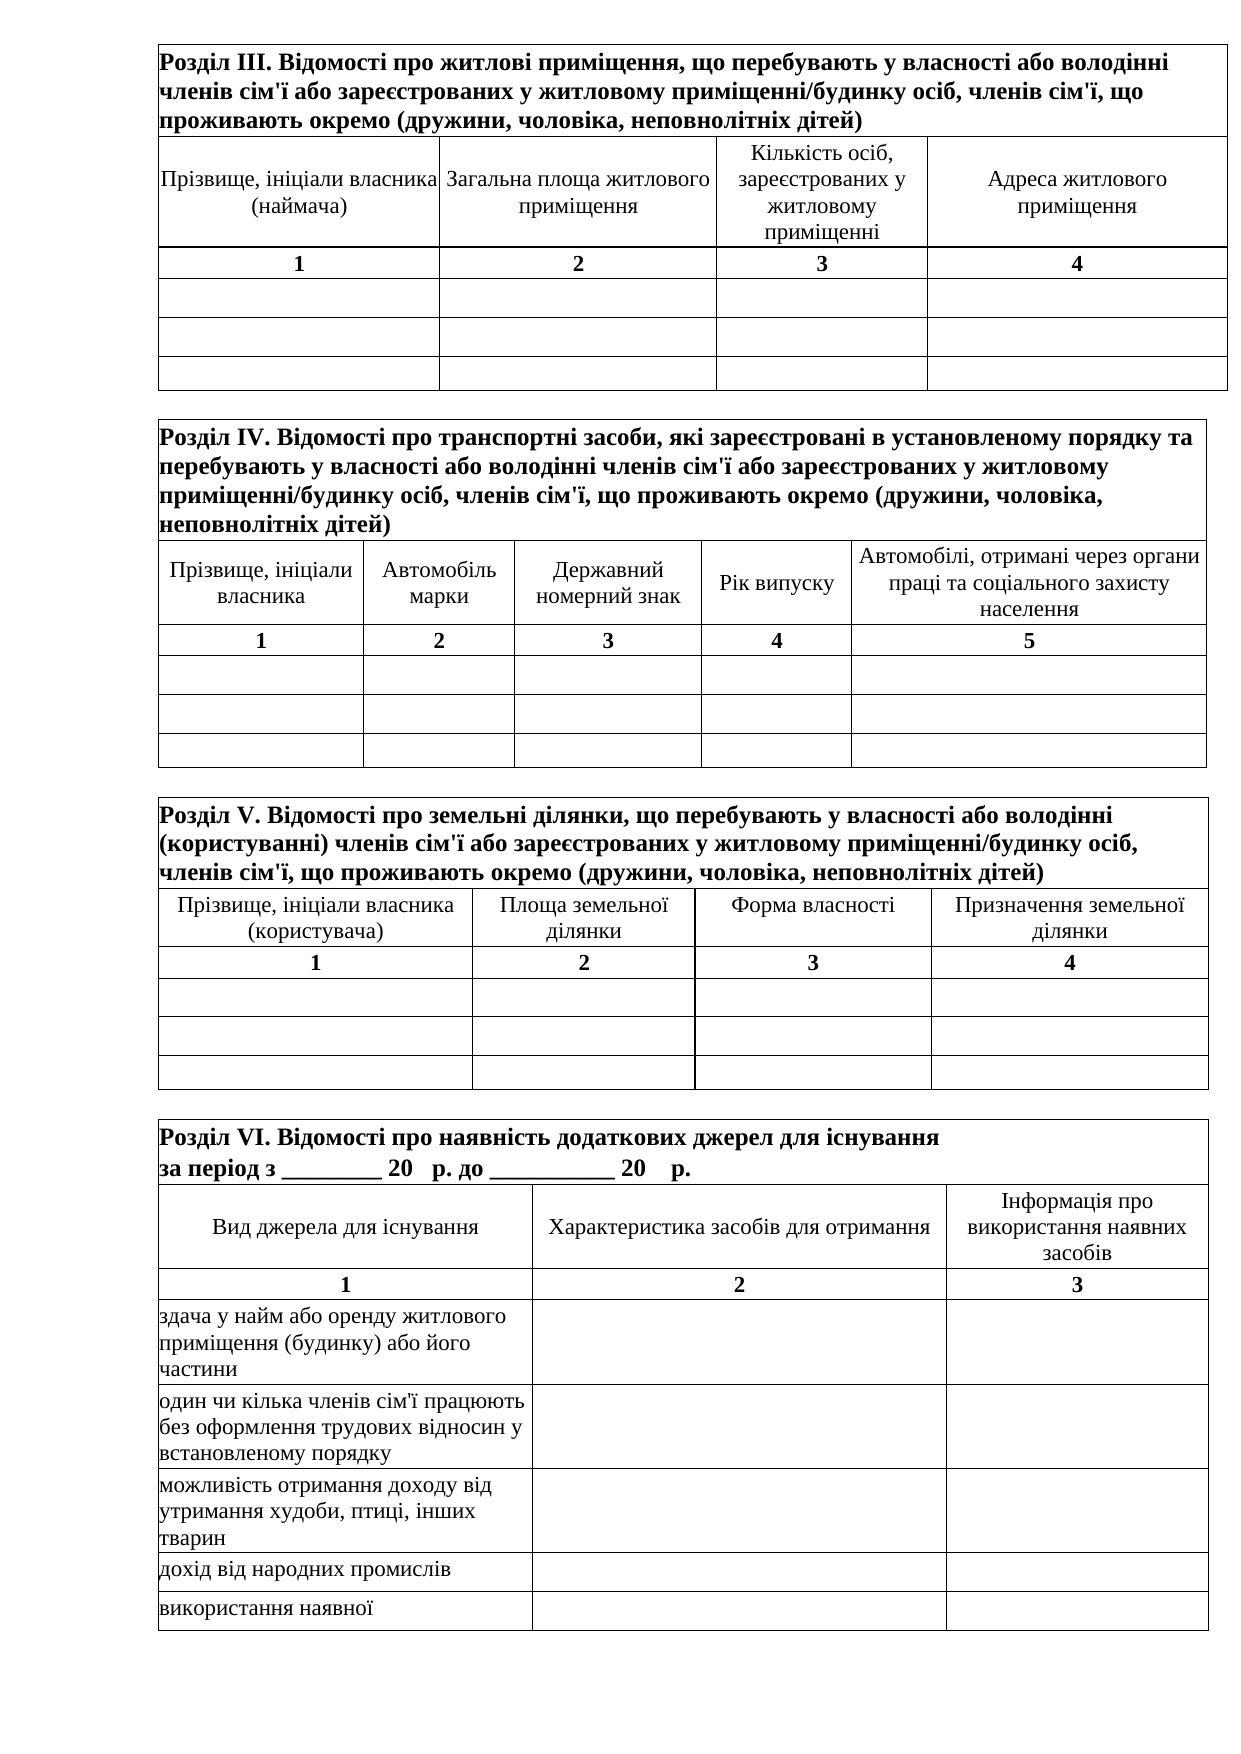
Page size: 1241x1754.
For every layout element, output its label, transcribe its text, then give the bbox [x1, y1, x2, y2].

table_cell 3 [515, 625, 701, 655]
table_cell Прізвище, ініціали власника [159, 541, 363, 624]
table_cell [932, 1056, 1208, 1089]
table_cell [159, 1592, 532, 1630]
table_cell Форма власності [696, 889, 931, 946]
table_cell [947, 1553, 1208, 1591]
table_cell можливість отримання доходу від утримання худоби, птиці, інших тварин [159, 1469, 532, 1552]
table_cell [473, 1017, 694, 1055]
table_cell 3 [947, 1269, 1208, 1299]
table_cell Площа земельної ділянки [473, 889, 694, 946]
table_cell один чи кілька членів сім'ї працюють без оформлення трудових відносин у встановленому порядку [159, 1385, 532, 1468]
table_cell 4 [702, 625, 851, 655]
table_cell [932, 1017, 1208, 1055]
table_cell [159, 734, 363, 767]
table_cell [702, 734, 851, 767]
table_cell [159, 279, 439, 317]
table_cell [159, 695, 363, 733]
table_cell Вид джерела для існування [159, 1185, 532, 1268]
table_cell [364, 656, 514, 694]
table_cell [928, 357, 1227, 389]
table_header Розділ IV. Відомості про транспортні засоби, які зареєстровані в установленому порядку та перебувають у власності або володінні членів сім'ї або зареєстрованих у житловому приміщенні/будинку осіб, членів сім'ї, що проживають окремо (дружини, чоловіка, неповнолітніх дітей) [159, 420, 1206, 539]
table_cell 2 [364, 625, 514, 655]
table_cell [717, 279, 927, 317]
table_cell [364, 695, 514, 733]
table_cell [515, 695, 701, 733]
table_cell [702, 695, 851, 733]
table_cell [515, 656, 701, 694]
table_cell Прізвище, ініціали власника (користувача) [159, 889, 472, 946]
table_cell [852, 695, 1206, 733]
table_cell 1 [159, 1269, 532, 1299]
table_cell Рік випуску [702, 541, 851, 624]
table_cell 2 [533, 1269, 946, 1299]
table_cell дохід від народних промислів [159, 1553, 532, 1591]
table_cell [533, 1385, 946, 1468]
table_header Розділ VI. Відомості про наявність додаткових джерел для існування за період з ________ 20 р. до __________ 20 р. [159, 1120, 1208, 1183]
table_cell [440, 279, 716, 317]
table_cell 4 [932, 947, 1208, 977]
table_cell Автомобіль марки [364, 541, 514, 624]
table_cell [159, 656, 363, 694]
table_cell 2 [440, 248, 716, 278]
table_cell [533, 1300, 946, 1384]
table_cell [159, 1056, 472, 1089]
table_cell [440, 318, 716, 356]
table_cell 5 [852, 625, 1206, 655]
table_cell [159, 979, 472, 1016]
table_header Розділ V. Відомості про земельні ділянки, що перебувають у власності або володінні (користуванні) членів сім'ї або зареєстрованих у житловому приміщенні/будинку осіб, членів сім'ї, що проживають окремо (дружини, чоловіка, неповнолітніх дітей) [159, 798, 1208, 888]
table_cell [159, 318, 439, 356]
table_cell [696, 1056, 931, 1089]
table_cell Інформація про використання наявних засобів [947, 1185, 1208, 1268]
table_cell [947, 1385, 1208, 1468]
table_cell 1 [159, 248, 439, 278]
table_cell 3 [696, 947, 931, 977]
table_cell [440, 357, 716, 389]
table_cell [932, 979, 1208, 1016]
table_cell Автомобілі, отримані через органи праці та соціального захисту населення [852, 541, 1206, 624]
table_cell [696, 979, 931, 1016]
table_cell Державний номерний знак [515, 541, 701, 624]
table_cell [702, 656, 851, 694]
table_cell [947, 1592, 1208, 1630]
table_cell [473, 979, 694, 1016]
table_cell [852, 656, 1206, 694]
table_cell [928, 318, 1227, 356]
table_cell Адреса житлового приміщення [928, 137, 1227, 246]
table_cell Характеристика засобів для отримання [533, 1185, 946, 1268]
table_cell [696, 1017, 931, 1055]
table_cell Кількість осіб, зареєстрованих у житловому приміщенні [717, 137, 927, 246]
table_cell 3 [717, 248, 927, 278]
table_cell [947, 1469, 1208, 1552]
table_cell [717, 318, 927, 356]
table_cell 1 [159, 625, 363, 655]
table_cell [928, 279, 1227, 317]
table_cell Призначення земельної ділянки [932, 889, 1208, 946]
table_cell [533, 1592, 946, 1630]
table_cell [717, 357, 927, 389]
table_cell [533, 1553, 946, 1591]
table_cell [159, 1017, 472, 1055]
table_cell [947, 1300, 1208, 1384]
table_header Розділ III. Відомості про житлові приміщення, що перебувають у власності або володінні членів сім'ї або зареєстрованих у житловому приміщенні/будинку осіб, членів сім'ї, що проживають окремо (дружини, чоловіка, неповнолітніх дітей) [159, 45, 1227, 136]
table_cell [533, 1469, 946, 1552]
table_cell [159, 357, 439, 389]
table_cell Прізвище, ініціали власника (наймача) [159, 137, 439, 246]
table_cell 1 [159, 947, 472, 977]
table_cell [515, 734, 701, 767]
table_cell [473, 1056, 694, 1089]
table_cell 4 [928, 248, 1227, 278]
table_cell Загальна площа житлового приміщення [440, 137, 716, 246]
table_cell [852, 734, 1206, 767]
table_cell [364, 734, 514, 767]
table_cell здача у найм або оренду житлового приміщення (будинку) або його частини [159, 1300, 532, 1384]
table_cell 2 [473, 947, 694, 977]
